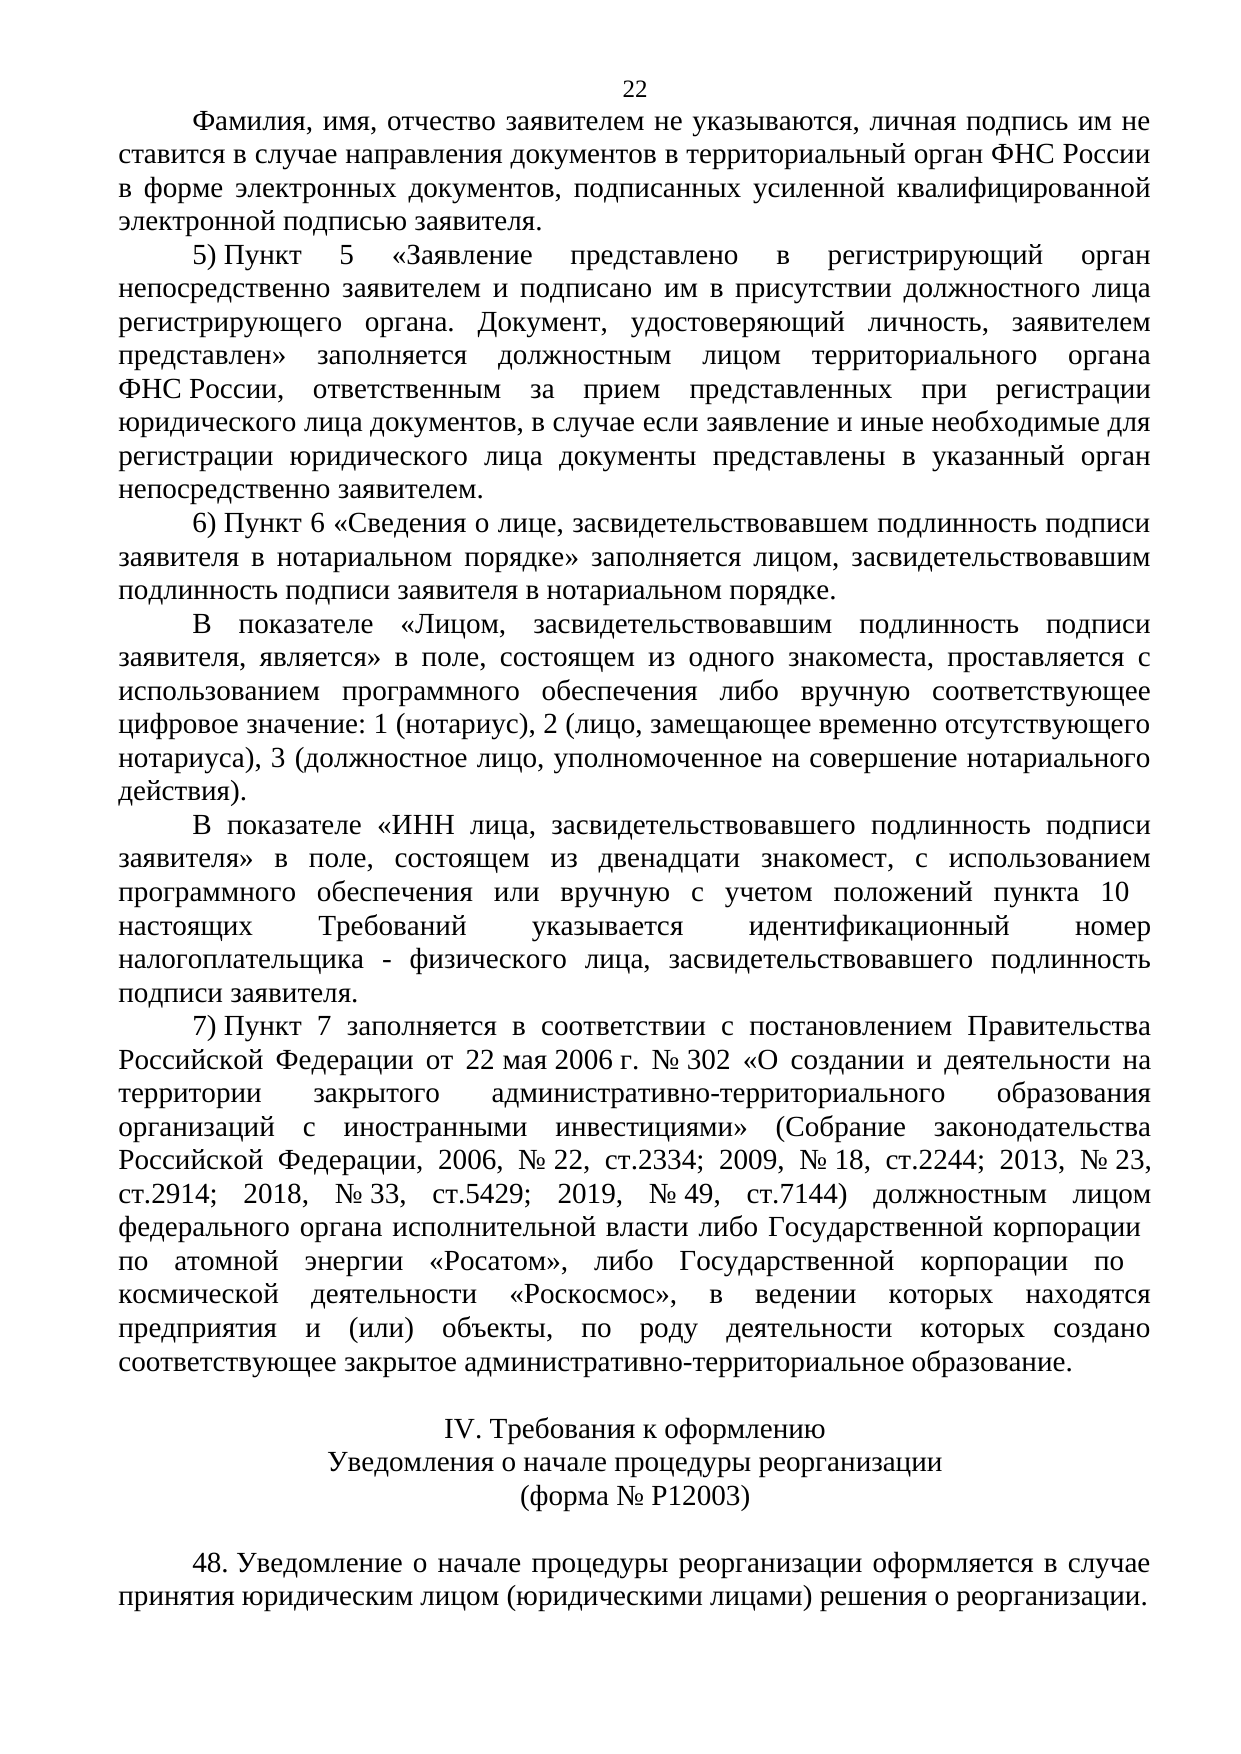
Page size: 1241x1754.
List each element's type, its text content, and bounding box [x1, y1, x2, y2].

text В показателе «ИНН лица, засвидетельствовавшего подлинность подписи заявителя» в поле, состоящем из двенадцати знакомест, с использованием программного обеспечения или вручную с учетом положений пункта 10 настоящих Требований указывается идентификационный номер налогоплательщика - физического лица, засвидетельствовавшего подлинность подписи заявителя. [118, 807, 1152, 1008]
text В показателе «Лицом, засвидетельствовавшим подлинность подписи заявителя, является» в поле, состоящем из одного знакоместа, проставляется с использованием программного обеспечения либо вручную соответствующее цифровое значение: 1 (нотариус), 2 (лицо, замещающее временно отсутствующего нотариуса), 3 (должностное лицо, уполномоченное на совершение нотариального действия). [118, 606, 1152, 807]
text Уведомления о начале процедуры реорганизации [118, 1444, 1152, 1478]
text 48. Уведомление о начале процедуры реорганизации оформляется в случае принятия юридическим лицом (юридическими лицами) решения о реорганизации. [118, 1545, 1152, 1612]
text 6) Пункт 6 «Сведения о лице, засвидетельствовавшем подлинность подписи заявителя в нотариальном порядке» заполняется лицом, засвидетельствовавшим подлинность подписи заявителя в нотариальном порядке. [118, 505, 1152, 606]
text IV. Требования к оформлению [118, 1411, 1152, 1444]
text 5) Пункт 5 «Заявление представлено в регистрирующий орган непосредственно заявителем и подписано им в присутствии должностного лица регистрирующего органа. Документ, удостоверяющий личность, заявителем представлен» заполняется должностным лицом территориального органа ФНС России, ответственным за прием представленных при регистрации юридического лица документов, в случае если заявление и иные необходимые для регистрации юридического лица документы представлены в указанный орган непосредственно заявителем. [118, 237, 1152, 505]
text (форма № Р12003) [118, 1478, 1152, 1511]
text 7) Пункт 7 заполняется в соответствии с постановлением Правительства Российской Федерации от 22 мая 2006 г. № 302 «О создании и деятельности на территории закрытого административно-территориального образования организаций с иностранными инвестициями» (Собрание законодательства Российской Федерации, 2006, № 22, ст.2334; 2009, № 18, ст.2244; 2013, № 23, ст.2914; 2018, № 33, ст.5429; 2019, № 49, ст.7144) должностным лицом федерального органа исполнительной власти либо Государственной корпорации по атомной энергии «Росатом», либо Государственной корпорации по космической деятельности «Роскосмос», в ведении которых находятся предприятия и (или) объекты, по роду деятельности которых создано соответствующее закрытое административно-территориальное образование. [118, 1008, 1152, 1377]
text Фамилия, имя, отчество заявителем не указываются, личная подпись им не ставится в случае направления документов в территориальный орган ФНС России в форме электронных документов, подписанных усиленной квалифицированной электронной подписью заявителя. [118, 103, 1152, 237]
